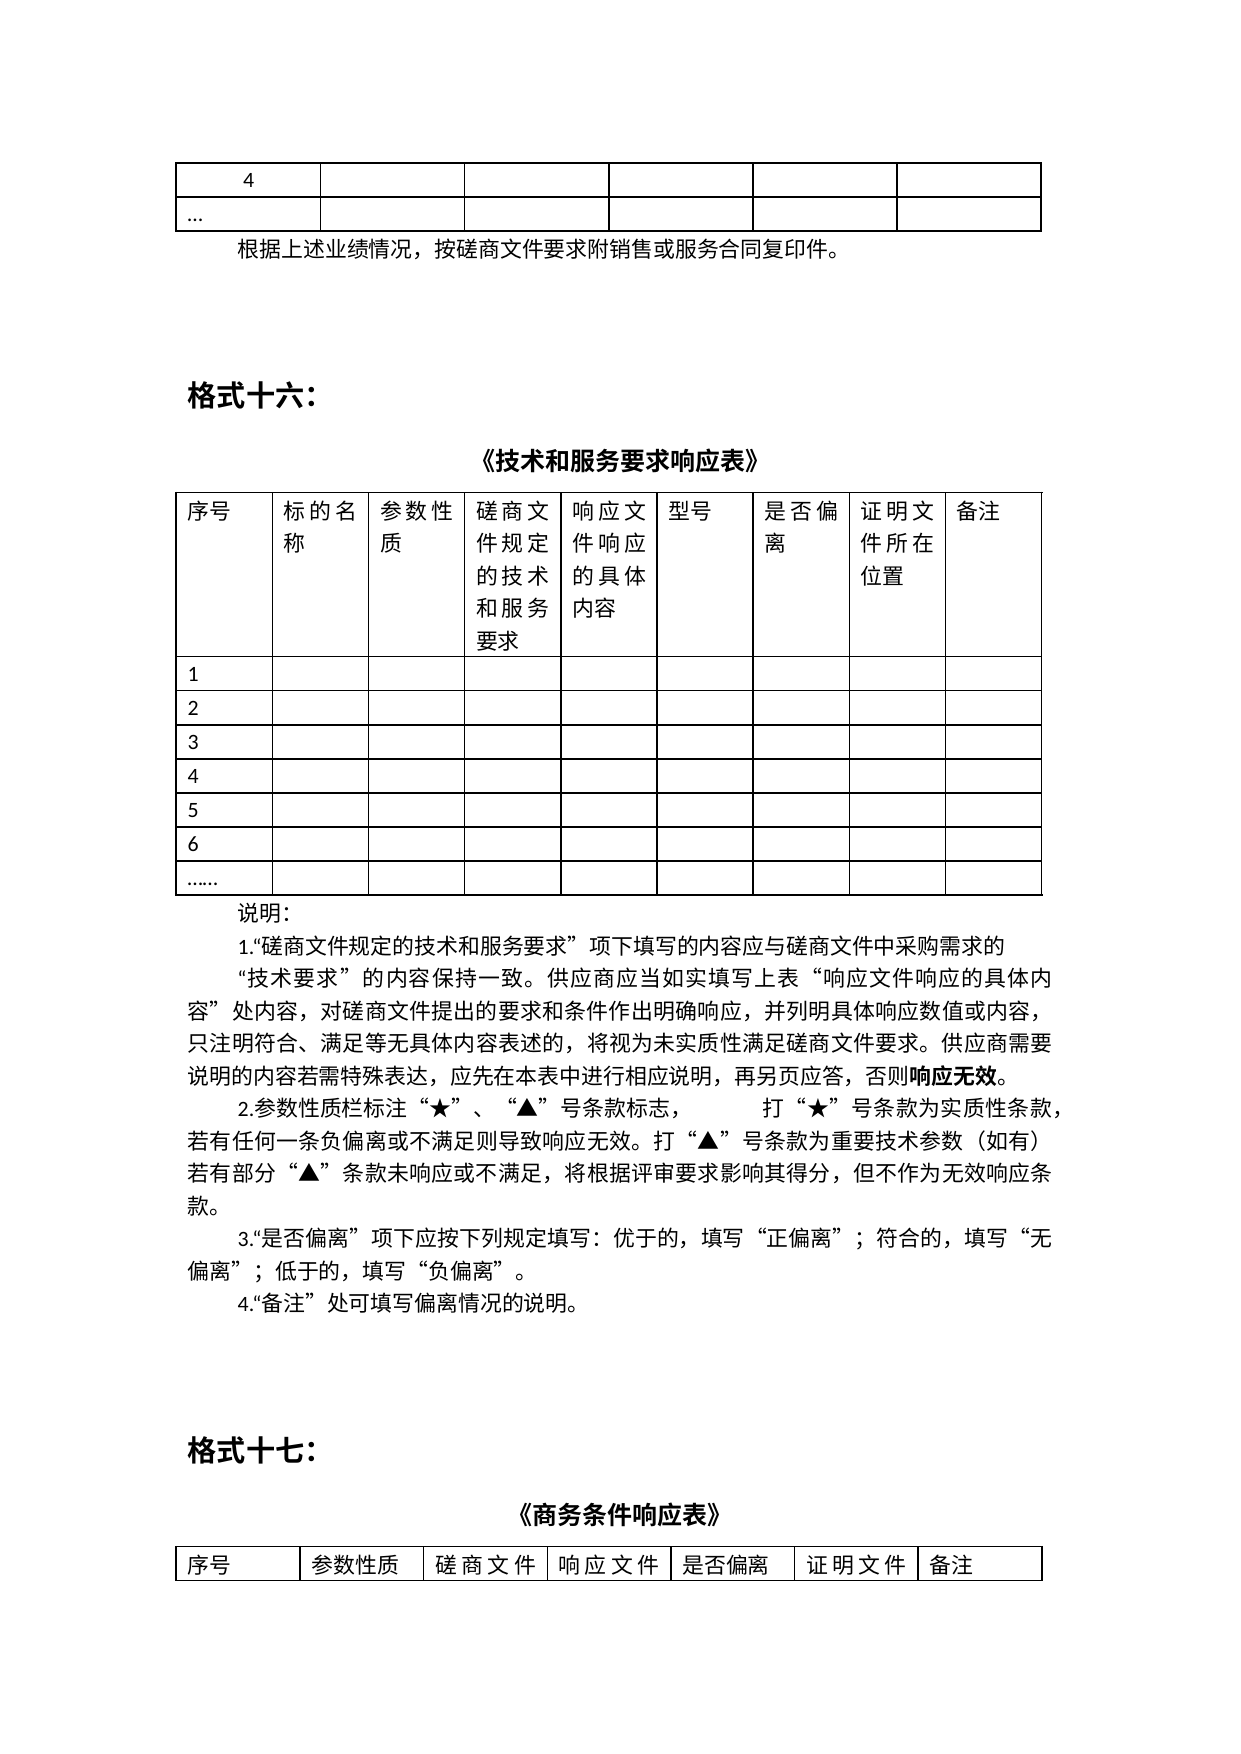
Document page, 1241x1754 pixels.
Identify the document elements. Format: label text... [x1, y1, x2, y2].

table_cell [465, 862, 560, 894]
table_cell 5 [177, 794, 272, 826]
table_cell [369, 794, 464, 826]
table_cell [658, 828, 752, 860]
table_cell [946, 657, 1041, 690]
table_cell …… [177, 862, 272, 894]
table_cell [898, 164, 1040, 196]
table_cell [658, 726, 752, 758]
text 2.参数性质栏标注“★”、“▲”号条款标志， 打“★”号条款为实质性条款，若有任何一条负偏离或不满足则导致响应无效。打“▲”号条款为重要技术参数（如有），若有部分“▲”条款未响应或不满足，将根据评审要求影响其得分，但不作为无效响应条款。 [187, 1091, 1053, 1221]
table_cell [562, 760, 656, 792]
table_cell [898, 198, 1040, 230]
table_cell [465, 760, 560, 792]
table_cell [273, 794, 368, 826]
table_cell [946, 828, 1041, 860]
table_header 序号 [177, 1547, 299, 1580]
table_cell [273, 657, 368, 690]
table_header 证明文件所在位置 [850, 493, 945, 656]
table_cell [946, 691, 1041, 724]
table_cell [850, 760, 945, 792]
table_cell [465, 657, 560, 690]
table_header 证明文件所在位置 [795, 1547, 917, 1580]
table_cell [273, 760, 368, 792]
table_cell [562, 726, 656, 758]
table_header 标的名称 [273, 493, 368, 656]
text 《技术和服务要求响应表》 [187, 427, 1053, 492]
text 根据上述业绩情况，按磋商文件要求附销售或服务合同复印件。 [187, 232, 1053, 264]
table_cell [369, 691, 464, 724]
table_cell [850, 828, 945, 860]
text 格式十七： [187, 1416, 1053, 1481]
table_cell … [177, 198, 320, 230]
table_cell [465, 164, 608, 196]
table_cell 2 [177, 691, 272, 724]
table_cell [465, 794, 560, 826]
table_cell [465, 726, 560, 758]
table_header 参数性质 [301, 1547, 423, 1580]
table_cell [658, 794, 752, 826]
table_cell [850, 726, 945, 758]
table_cell [754, 164, 896, 196]
table_cell [658, 657, 752, 690]
table_cell [562, 691, 656, 724]
table_cell 4 [177, 164, 320, 196]
table_cell [658, 760, 752, 792]
table_cell [658, 691, 752, 724]
table_cell [610, 198, 752, 230]
table_cell [465, 691, 560, 724]
table_header 是否偏离 [754, 493, 849, 656]
table_cell [321, 198, 464, 230]
table_cell [850, 794, 945, 826]
table_cell [754, 828, 849, 860]
table_cell 3 [177, 726, 272, 758]
table_cell 6 [177, 828, 272, 860]
table_cell [754, 726, 849, 758]
text 4.“备注”处可填写偏离情况的说明。 [187, 1286, 1053, 1318]
table_cell [562, 657, 656, 690]
table_cell [850, 657, 945, 690]
text 格式十六： [187, 362, 1053, 427]
table_header 备注 [919, 1547, 1041, 1580]
table_cell [562, 828, 656, 860]
table_cell [658, 862, 752, 894]
text 3.“是否偏离”项下应按下列规定填写：优于的，填写“正偏离”；符合的，填写“无偏离”；低于的，填写“负偏离”。 [187, 1221, 1053, 1286]
table_cell [465, 198, 608, 230]
table_header 参数性质 [369, 493, 464, 656]
table_cell [369, 760, 464, 792]
table_header 响应文件响应的具体内容 [548, 1547, 670, 1580]
table_cell [273, 726, 368, 758]
table_header 磋商文件规定的商务条件 [424, 1547, 547, 1580]
table_cell [273, 862, 368, 894]
table_cell [754, 657, 849, 690]
table_cell [562, 794, 656, 826]
table_cell [946, 726, 1041, 758]
table_header 响应文件响应的具体内容 [562, 493, 656, 656]
table_cell [754, 198, 896, 230]
text 说明： [187, 896, 1053, 928]
table_cell [273, 828, 368, 860]
table_cell [369, 862, 464, 894]
table_cell [754, 862, 849, 894]
table_header 磋商文件规定的技术和服务要求 [465, 493, 560, 656]
table_cell [946, 760, 1041, 792]
table_header 备注 [946, 493, 1041, 656]
table_header 型号 [658, 493, 752, 656]
table_cell [610, 164, 752, 196]
table_cell [754, 794, 849, 826]
table_header 是否偏离 [672, 1547, 794, 1580]
text 1.“磋商文件规定的技术和服务要求”项下填写的内容应与磋商文件中采购需求的 “技术要求”的内容保持一致。供应商应当如实填写上表“响应文件响应的具体内容”处内容，对磋商文件提出的要求和条件作出明确响应，并列明具体响应数值或内容，只注明符合、满足等无具体内容表述的，将视为未实质性满足磋商文件要求。供应商需要说明的内容若需特殊表达，应先在本表中进行相应说明，再另页应答，否则响应无效。 [187, 928, 1053, 1091]
table_cell [946, 862, 1041, 894]
table_cell [369, 657, 464, 690]
table_cell [465, 828, 560, 860]
table_cell [850, 862, 945, 894]
table_cell [273, 691, 368, 724]
table_cell [850, 691, 945, 724]
table_cell 4 [177, 760, 272, 792]
text 《商务条件响应表》 [187, 1481, 1053, 1546]
table_cell [321, 164, 464, 196]
table_cell [369, 828, 464, 860]
table_cell [754, 691, 849, 724]
table_cell [562, 862, 656, 894]
table_cell [946, 794, 1041, 826]
table_cell [369, 726, 464, 758]
table_header 序号 [177, 493, 272, 656]
table_cell 1 [177, 657, 272, 690]
table_cell [754, 760, 849, 792]
